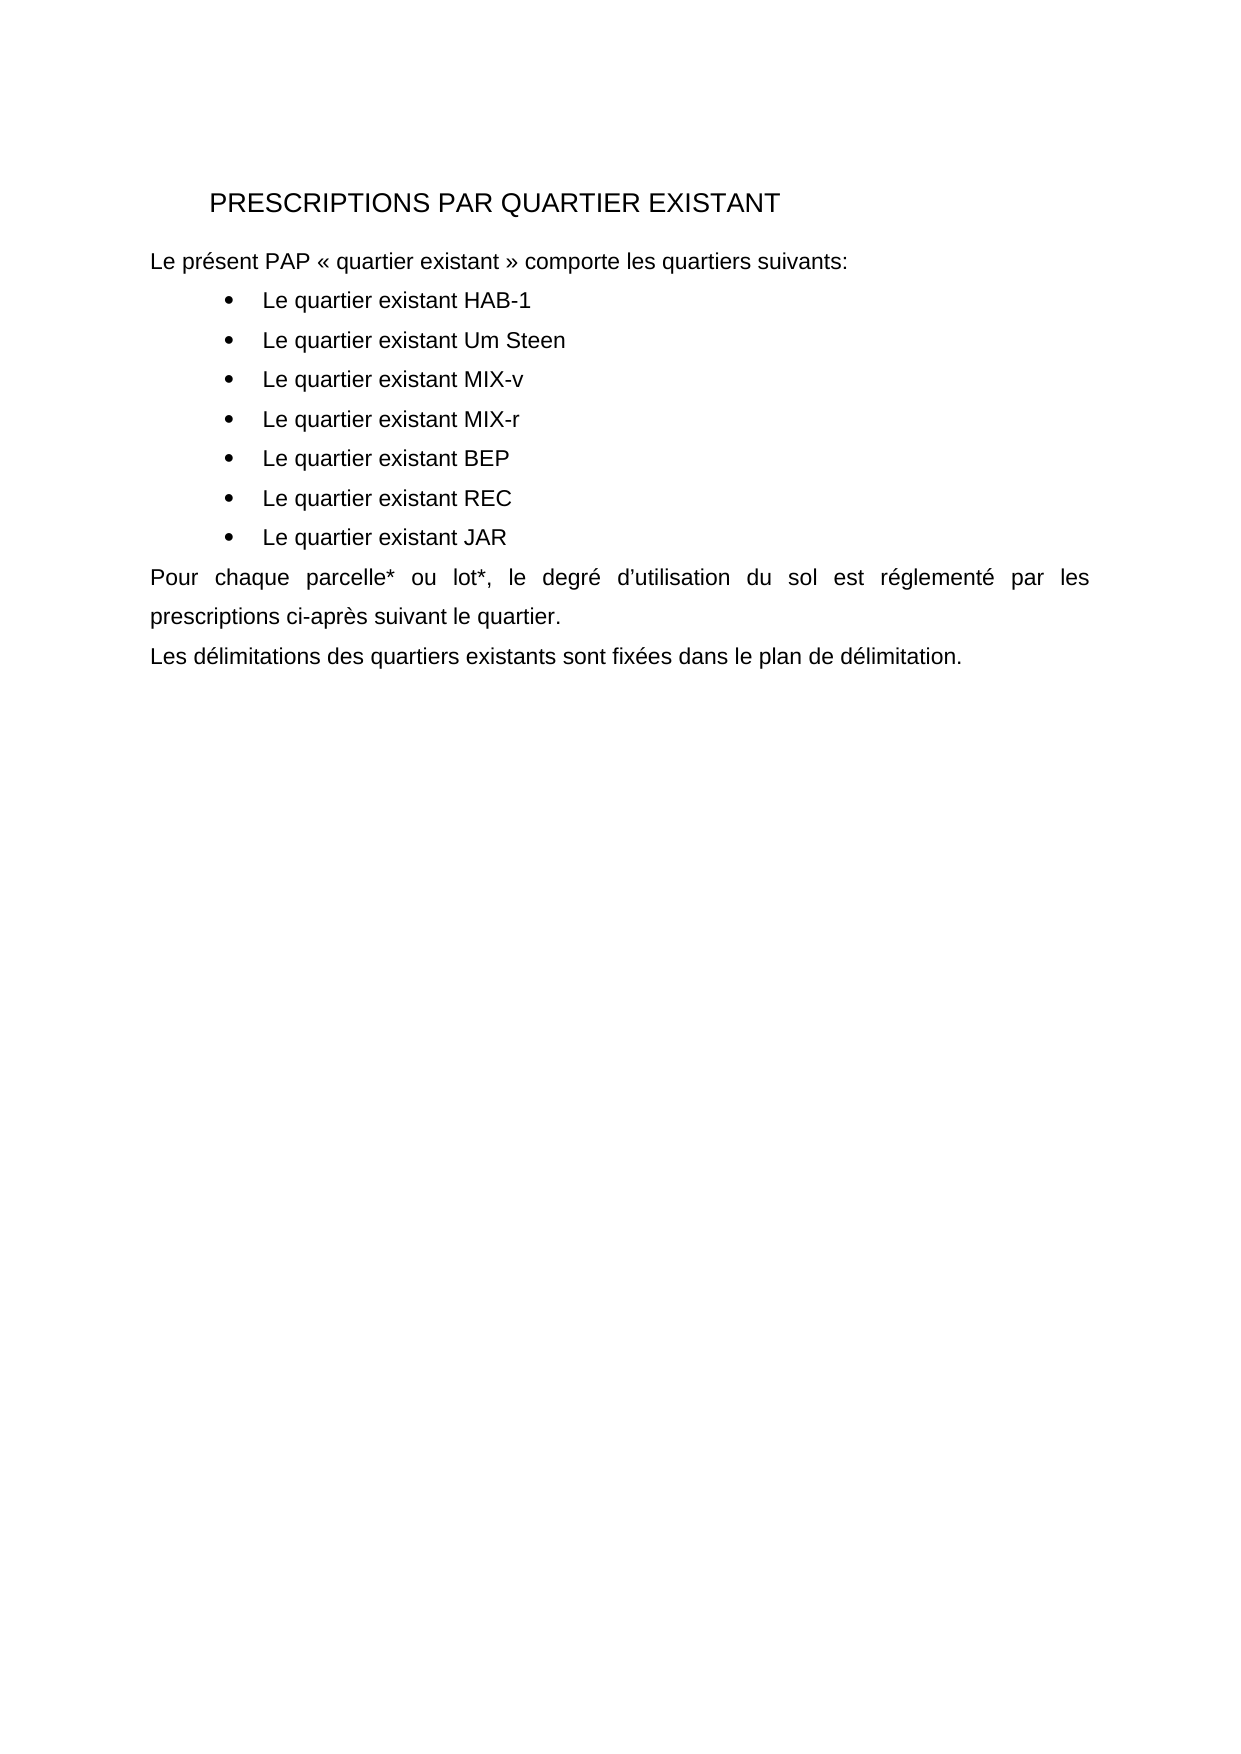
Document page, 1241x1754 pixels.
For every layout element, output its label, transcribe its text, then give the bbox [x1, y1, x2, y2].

title Prescriptions par quartier existant [209, 187, 1090, 219]
list Le quartier existant Um Steen [225, 327, 1090, 353]
list Le quartier existant HAB-1 [225, 287, 1090, 314]
list Le quartier existant JAR [225, 524, 1090, 551]
list Le quartier existant MIX-r [225, 406, 1090, 432]
list Le quartier existant BEP [225, 445, 1090, 472]
list Le quartier existant REC [225, 485, 1090, 511]
list Le quartier existant MIX-v [225, 366, 1090, 393]
text Les délimitations des quartiers existants sont fixées dans le plan de délimitation. [150, 643, 1090, 669]
text Pour chaque parcelle* ou lot*, le degré d’utilisation du sol est réglementé par les prescriptions ci-après suivant le quartier. [150, 564, 1090, 629]
text Le présent PAP « quartier existant » comporte les quartiers suivants: [150, 248, 1090, 274]
